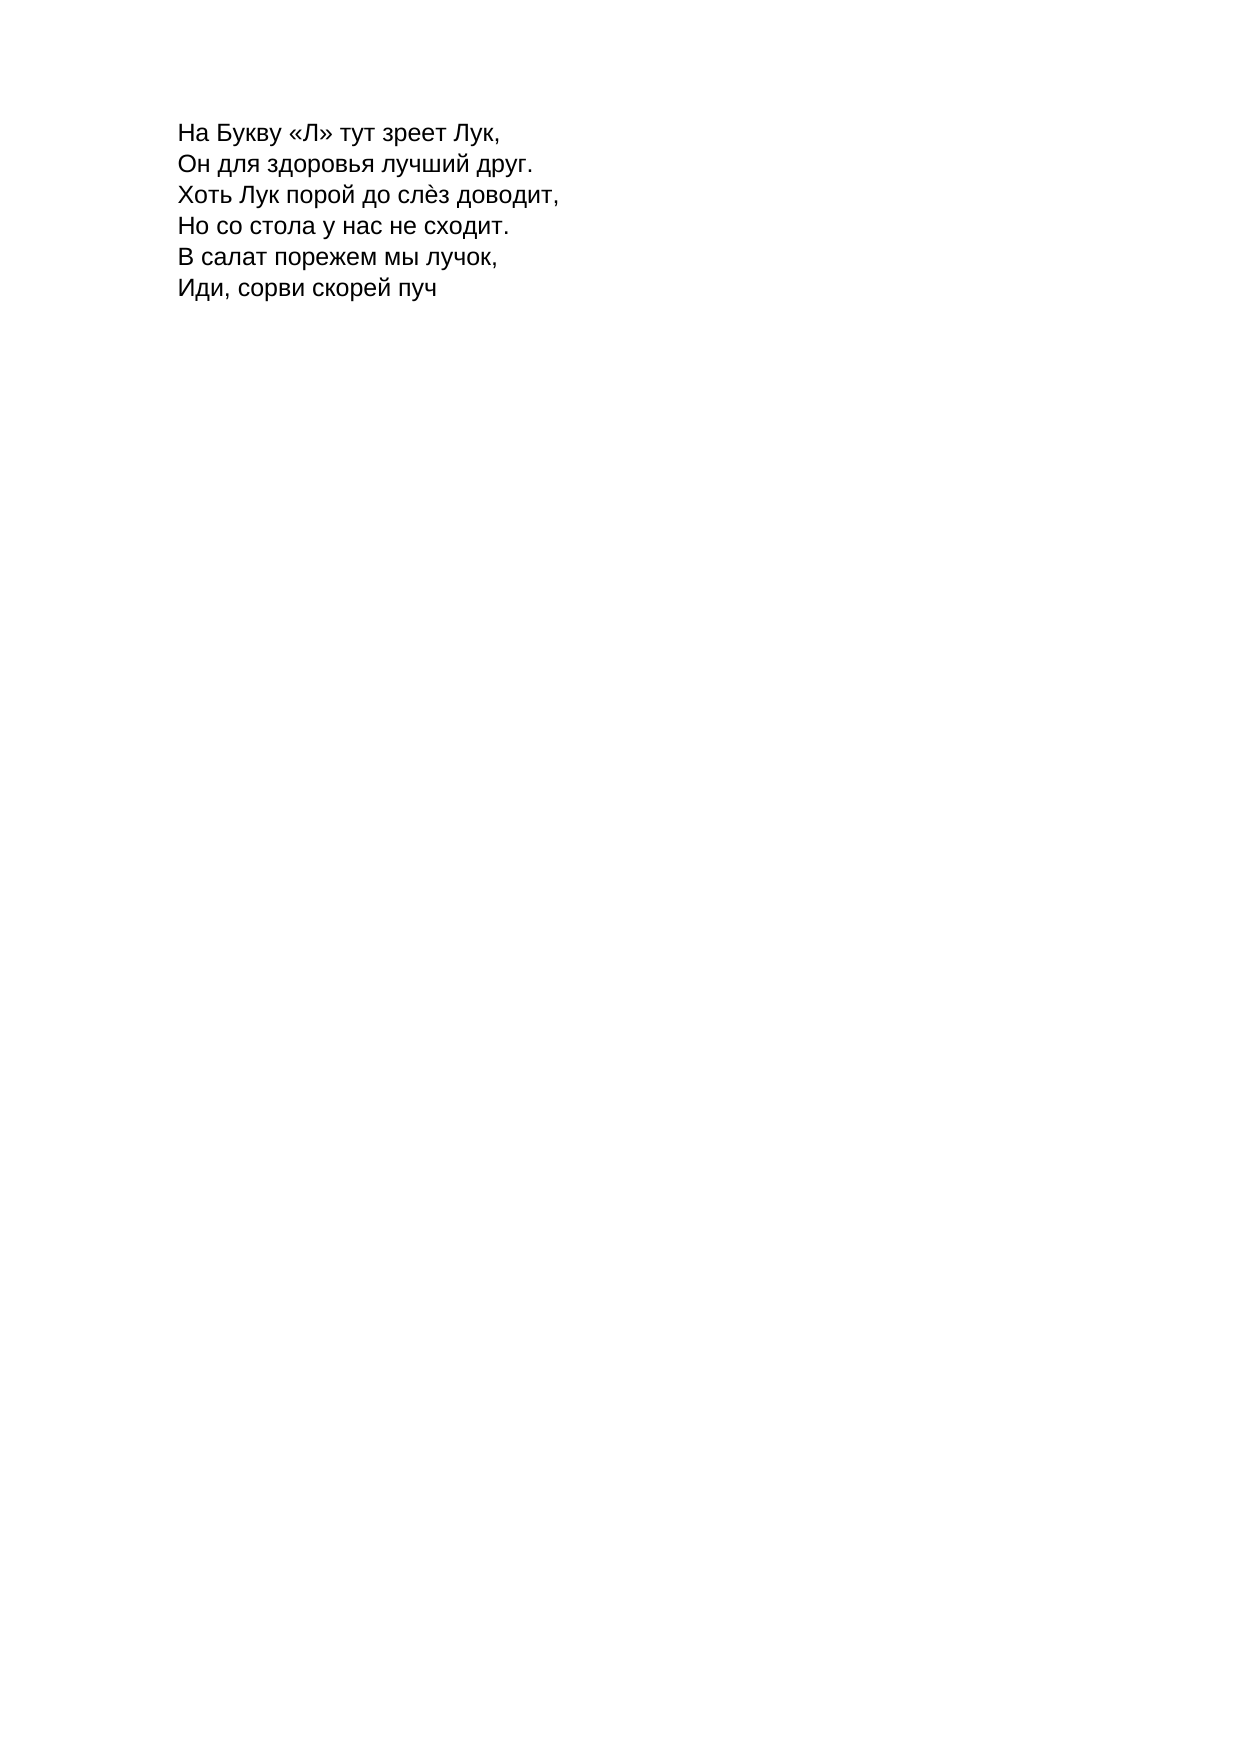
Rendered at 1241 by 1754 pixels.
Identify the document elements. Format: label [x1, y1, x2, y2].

text [177, 118, 1152, 302]
